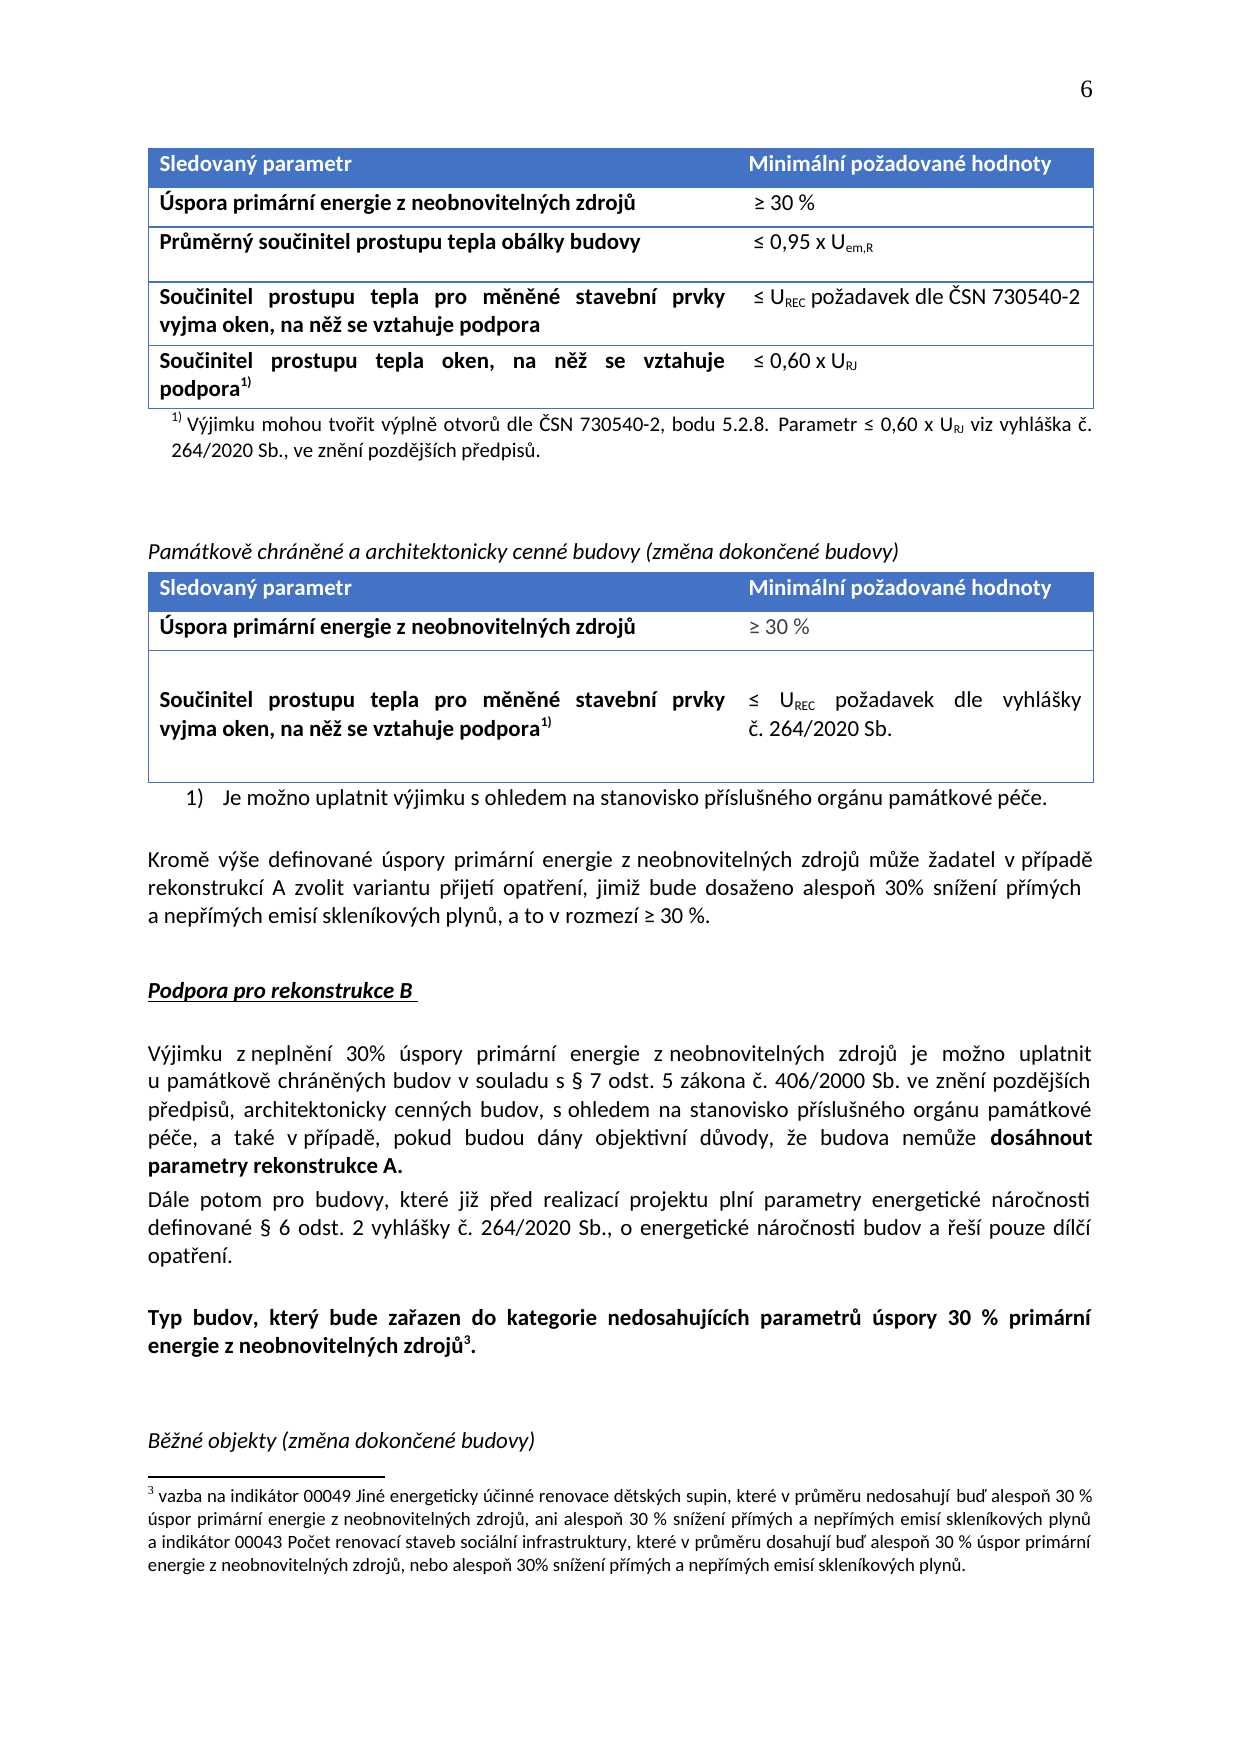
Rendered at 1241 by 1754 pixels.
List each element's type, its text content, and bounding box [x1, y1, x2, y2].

text Běžné objekty (změna dokončené budovy) [148, 1426, 1093, 1454]
table_cell Úspora primární energie z neobnovitelných zdrojů [149, 612, 737, 650]
table_cell ≤ UREC požadavek dle vyhlášky č. 264/2020 Sb. [737, 651, 1093, 782]
table_header Minimální požadované hodnoty [737, 149, 1093, 187]
text Výjimku z neplnění 30% úspory primární energie z neobnovitelných zdrojů je možno uplatnit u památkově chráněných budov v souladu s § 7 odst. 5 zákona č. 406/2000 Sb. ve znění pozdějších předpisů, architektonicky cenných budov, s ohledem na stanovisko příslušného orgánu památkové péče, a také v případě, pokud budou dány objektivní důvody, že budova nemůže dosáhnout parametry rekonstrukce A. [148, 1039, 1093, 1179]
table_cell ≤ UREC požadavek dle ČSN 730540-2 [737, 283, 1093, 345]
table_header Minimální požadované hodnoty [737, 573, 1093, 611]
table_header Sledovaný parametr [149, 149, 737, 187]
table_cell Součinitel prostupu tepla pro měněné stavební prvky vyjma oken, na něž se vztahuje podpora [149, 283, 737, 345]
table_header Sledovaný parametr [149, 573, 737, 611]
table_cell ≤ 0,95 x Uem,R [737, 228, 1093, 281]
table_cell Součinitel prostupu tepla pro měněné stavební prvky vyjma oken, na něž se vztahuje podpora1) [149, 651, 737, 782]
text 1) Výjimku mohou tvořit výplně otvorů dle ČSN 730540-2, bodu 5.2.8. Parametr ≤ 0,60 x URJ viz vyhláška č. 264/2020 Sb., ve znění pozdějších předpisů. [171, 409, 1093, 462]
text Kromě výše definované úspory primární energie z neobnovitelných zdrojů může žadatel v případě rekonstrukcí A zvolit variantu přijetí opatření, jimiž bude dosaženo alespoň 30% snížení přímých a nepřímých emisí skleníkových plynů, a to v rozmezí ≥ 30 %. [148, 846, 1093, 929]
table_cell ≥ 30 % [737, 188, 1093, 226]
text Dále potom pro budovy, které již před realizací projektu plní parametry energetické náročnosti definované § 6 odst. 2 vyhlášky č. 264/2020 Sb., o energetické náročnosti budov a řeší pouze dílčí opatření. [148, 1185, 1093, 1269]
text Typ budov, který bude zařazen do kategorie nedosahujících parametrů úspory 30 % primární energie z neobnovitelných zdrojů. [148, 1303, 1093, 1359]
text Památkově chráněné a architektonicky cenné budovy (změna dokončené budovy) [148, 537, 1093, 565]
table_cell ≤ 0,60 x URJ [737, 346, 1093, 408]
subtitle Podpora pro rekonstrukce B [148, 976, 1093, 1004]
table_cell ≥ 30 % [737, 612, 1093, 650]
table_cell Průměrný součinitel prostupu tepla obálky budovy [149, 228, 737, 281]
table_cell Součinitel prostupu tepla oken, na něž se vztahuje podpora1) [149, 346, 737, 408]
list Je možno uplatnit výjimku s ohledem na stanovisko příslušného orgánu památkové péče. [185, 783, 1093, 811]
table_cell Úspora primární energie z neobnovitelných zdrojů [149, 188, 737, 226]
